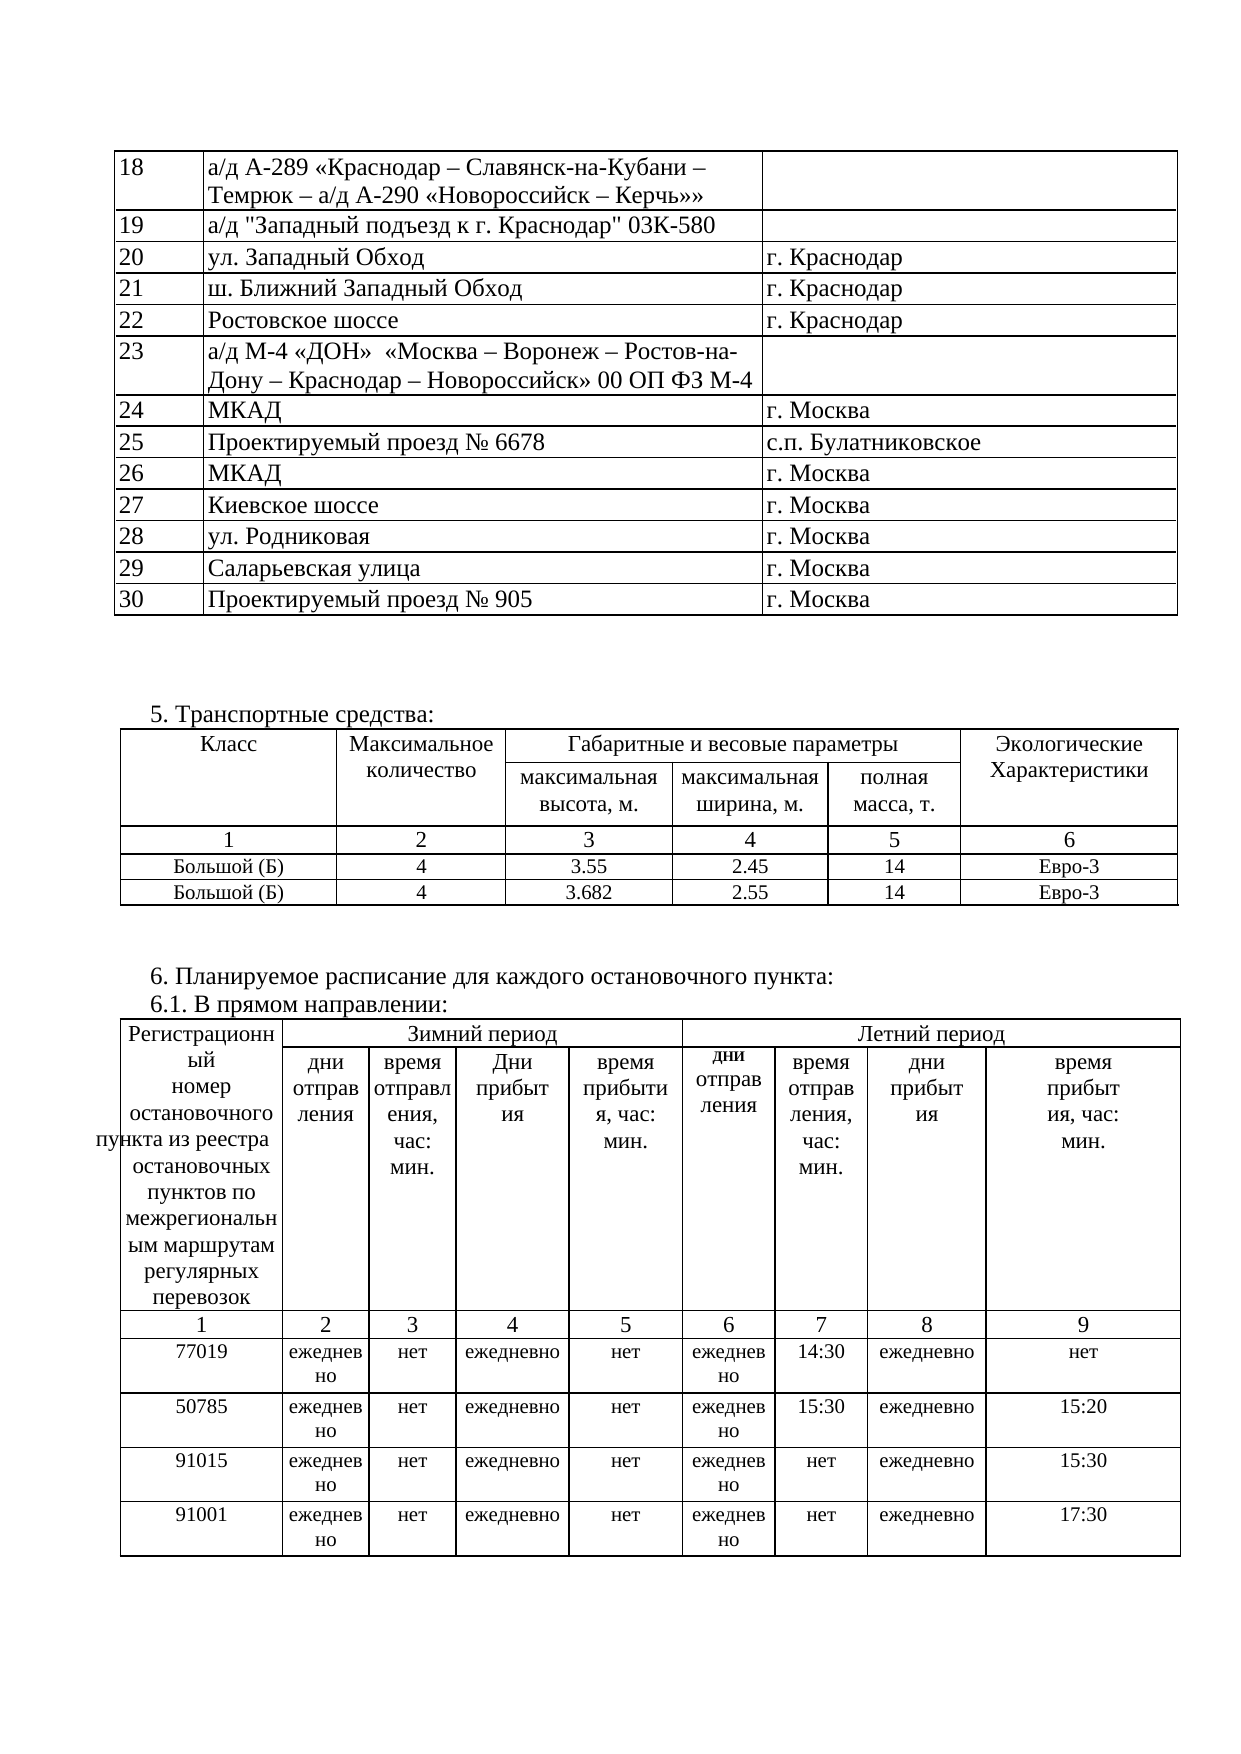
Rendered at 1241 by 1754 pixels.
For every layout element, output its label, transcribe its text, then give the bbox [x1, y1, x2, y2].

table_cell г. Москва [763, 394, 1177, 425]
table_cell время отправ ления, час: мин. [776, 1048, 867, 1310]
table_cell 77019 [121, 1339, 282, 1392]
table_header Максимальное количество [337, 730, 505, 825]
table_cell время прибыт ия, час: мин. [987, 1048, 1180, 1310]
table_cell нет [987, 1339, 1180, 1392]
table_cell [763, 335, 1177, 394]
table_cell Дни прибыт ия [457, 1048, 568, 1310]
table_cell МКАД [204, 458, 762, 488]
table_header Зимний период [283, 1020, 682, 1046]
table_cell Саларьевская улица [204, 553, 762, 583]
table_cell нет [570, 1448, 682, 1501]
table_cell 91015 [121, 1448, 282, 1501]
table_cell ежедневно [683, 1502, 774, 1555]
table_cell нет [370, 1339, 455, 1392]
table_header Габаритные и весовые параметры [506, 730, 960, 762]
table_cell а/д М-4 «ДОН» «Москва – Воронеж – Ростов-на-Дону – Краснодар – Новороссийск» 00 ОП ФЗ М-4 [204, 337, 762, 394]
table_cell г. Краснодар [763, 272, 1177, 303]
table_cell ежедневно [683, 1448, 774, 1501]
table_cell нет [570, 1502, 682, 1555]
table_cell ежедневно [683, 1339, 774, 1392]
table_header Летний период [683, 1020, 1180, 1046]
table_cell 27 [115, 489, 203, 520]
table_cell г. Краснодар [763, 304, 1177, 335]
table_cell 17:30 [987, 1502, 1180, 1555]
table_cell ежедневно [683, 1394, 774, 1446]
table_cell ежедневно [868, 1502, 985, 1555]
table_header Класс [121, 730, 336, 825]
table_cell ул. Западный Обход [204, 242, 762, 272]
table_cell 26 [115, 458, 203, 488]
table_cell ежедневно [457, 1339, 568, 1392]
table_cell ежедневно [283, 1448, 368, 1501]
table_cell 2 [337, 827, 505, 853]
table_cell 4 [337, 855, 505, 878]
text 5. Транспортные средства: [150, 699, 1090, 728]
table_cell нет [776, 1502, 867, 1555]
table_cell 7 [776, 1311, 867, 1338]
table_cell 22 [115, 305, 203, 335]
table_cell ежедневно [283, 1502, 368, 1555]
table_cell 14 [829, 880, 960, 904]
table_cell 29 [115, 552, 203, 583]
table_cell время прибыти я, час: мин. [570, 1048, 682, 1310]
table_cell 15:30 [987, 1448, 1180, 1501]
table_cell 3 [370, 1311, 455, 1338]
table_cell 25 [115, 426, 203, 457]
table_cell 3.682 [506, 880, 672, 904]
table_cell ежедневно [457, 1448, 568, 1501]
table_cell 21 [115, 273, 203, 303]
table_cell 8 [868, 1311, 985, 1338]
table_cell 50785 [121, 1394, 282, 1446]
table_cell нет [570, 1339, 682, 1392]
table_cell максимальная высота, м. [506, 763, 672, 825]
table_cell с.п. Булатниковское [763, 425, 1177, 457]
table_cell 4 [673, 827, 827, 853]
table_cell 9 [987, 1311, 1180, 1338]
table_cell полная масса, т. [829, 763, 960, 825]
table_cell г. Краснодар [763, 241, 1177, 272]
table_cell Проектируемый проезд № 905 [204, 584, 762, 614]
table_cell 6 [961, 827, 1177, 853]
table_cell ежедневно [283, 1339, 368, 1392]
table_cell 91001 [121, 1502, 282, 1555]
table_cell 3 [506, 827, 672, 853]
table_cell время отправл ения, час: мин. [370, 1048, 455, 1310]
table_cell ДНИ отправ ления [683, 1048, 774, 1310]
table_cell нет [570, 1394, 682, 1446]
table_cell 14 [829, 855, 960, 878]
table_cell 4 [337, 880, 505, 904]
table_cell дни прибыт ия [868, 1048, 985, 1310]
table_cell ш. Ближний Западный Обход [204, 274, 762, 303]
table_cell 4 [457, 1311, 568, 1338]
table_cell 1 [121, 1311, 282, 1338]
table_cell Большой (Б) [121, 855, 336, 878]
table_cell максимальная ширина, м. [673, 763, 827, 825]
table_cell 18 [115, 152, 203, 209]
table_header Экологические Характеристики [961, 730, 1177, 825]
table_cell 2.55 [673, 880, 827, 904]
table_cell 6 [683, 1311, 774, 1338]
table_cell нет [776, 1448, 867, 1501]
table_cell Проектируемый проезд № 6678 [204, 427, 762, 457]
table_cell [763, 209, 1177, 241]
table_cell г. Москва [763, 551, 1177, 583]
table_cell Евро-3 [961, 855, 1177, 878]
table_cell ежедневно [457, 1394, 568, 1446]
table_cell 1 [121, 827, 336, 853]
table_cell 5 [829, 827, 960, 853]
table_cell 14:30 [776, 1339, 867, 1392]
table_cell ежедневно [868, 1339, 985, 1392]
table_cell г. Москва [763, 457, 1177, 488]
table_cell 20 [115, 242, 203, 272]
table_cell 28 [115, 521, 203, 551]
table_cell ежедневно [457, 1502, 568, 1555]
table_cell а/д "Западный подъезд к г. Краснодар" 03К-580 [204, 211, 762, 241]
text 6.1. В прямом направлении: [150, 989, 1090, 1018]
table_cell нет [370, 1502, 455, 1555]
table_cell а/д А-289 «Краснодар – Славянск-на-Кубани – Темрюк – а/д А-290 «Новороссийск – Керчь»» [204, 152, 762, 209]
table_cell г. Москва [763, 488, 1177, 520]
table_cell Большой (Б) [121, 880, 336, 904]
table_cell 24 [115, 395, 203, 425]
table_cell [763, 152, 1177, 209]
table_cell 23 [115, 336, 203, 394]
table_cell 3.55 [506, 855, 672, 878]
table_header Регистрационный номер остановочного пункта из реестра остановочных пунктов по межрегиональным маршрутам регулярных перевозок [121, 1020, 282, 1310]
table_cell ежедневно [868, 1448, 985, 1501]
table_cell 15:30 [776, 1394, 867, 1446]
table_cell Ростовское шоссе [204, 305, 762, 335]
table_cell Евро-3 [961, 880, 1177, 904]
table_cell 5 [570, 1311, 682, 1338]
table_cell г. Москва [763, 583, 1177, 614]
table_cell Киевское шоссе [204, 490, 762, 520]
table_cell нет [370, 1448, 455, 1501]
table_cell 30 [115, 584, 203, 614]
table_cell МКАД [204, 396, 762, 425]
table_cell ежедневно [868, 1394, 985, 1446]
table_cell 19 [115, 210, 203, 241]
table_cell ул. Родниковая [204, 521, 762, 551]
table_cell 15:20 [987, 1394, 1180, 1446]
table_cell дни отправ ления [283, 1048, 368, 1310]
text 6. Планируемое расписание для каждого остановочного пункта: [150, 961, 1090, 989]
table_cell 2 [283, 1311, 368, 1338]
table_cell 2.45 [673, 855, 827, 878]
table_cell ежедневно [283, 1394, 368, 1446]
table_cell нет [370, 1394, 455, 1446]
table_cell г. Москва [763, 520, 1177, 551]
